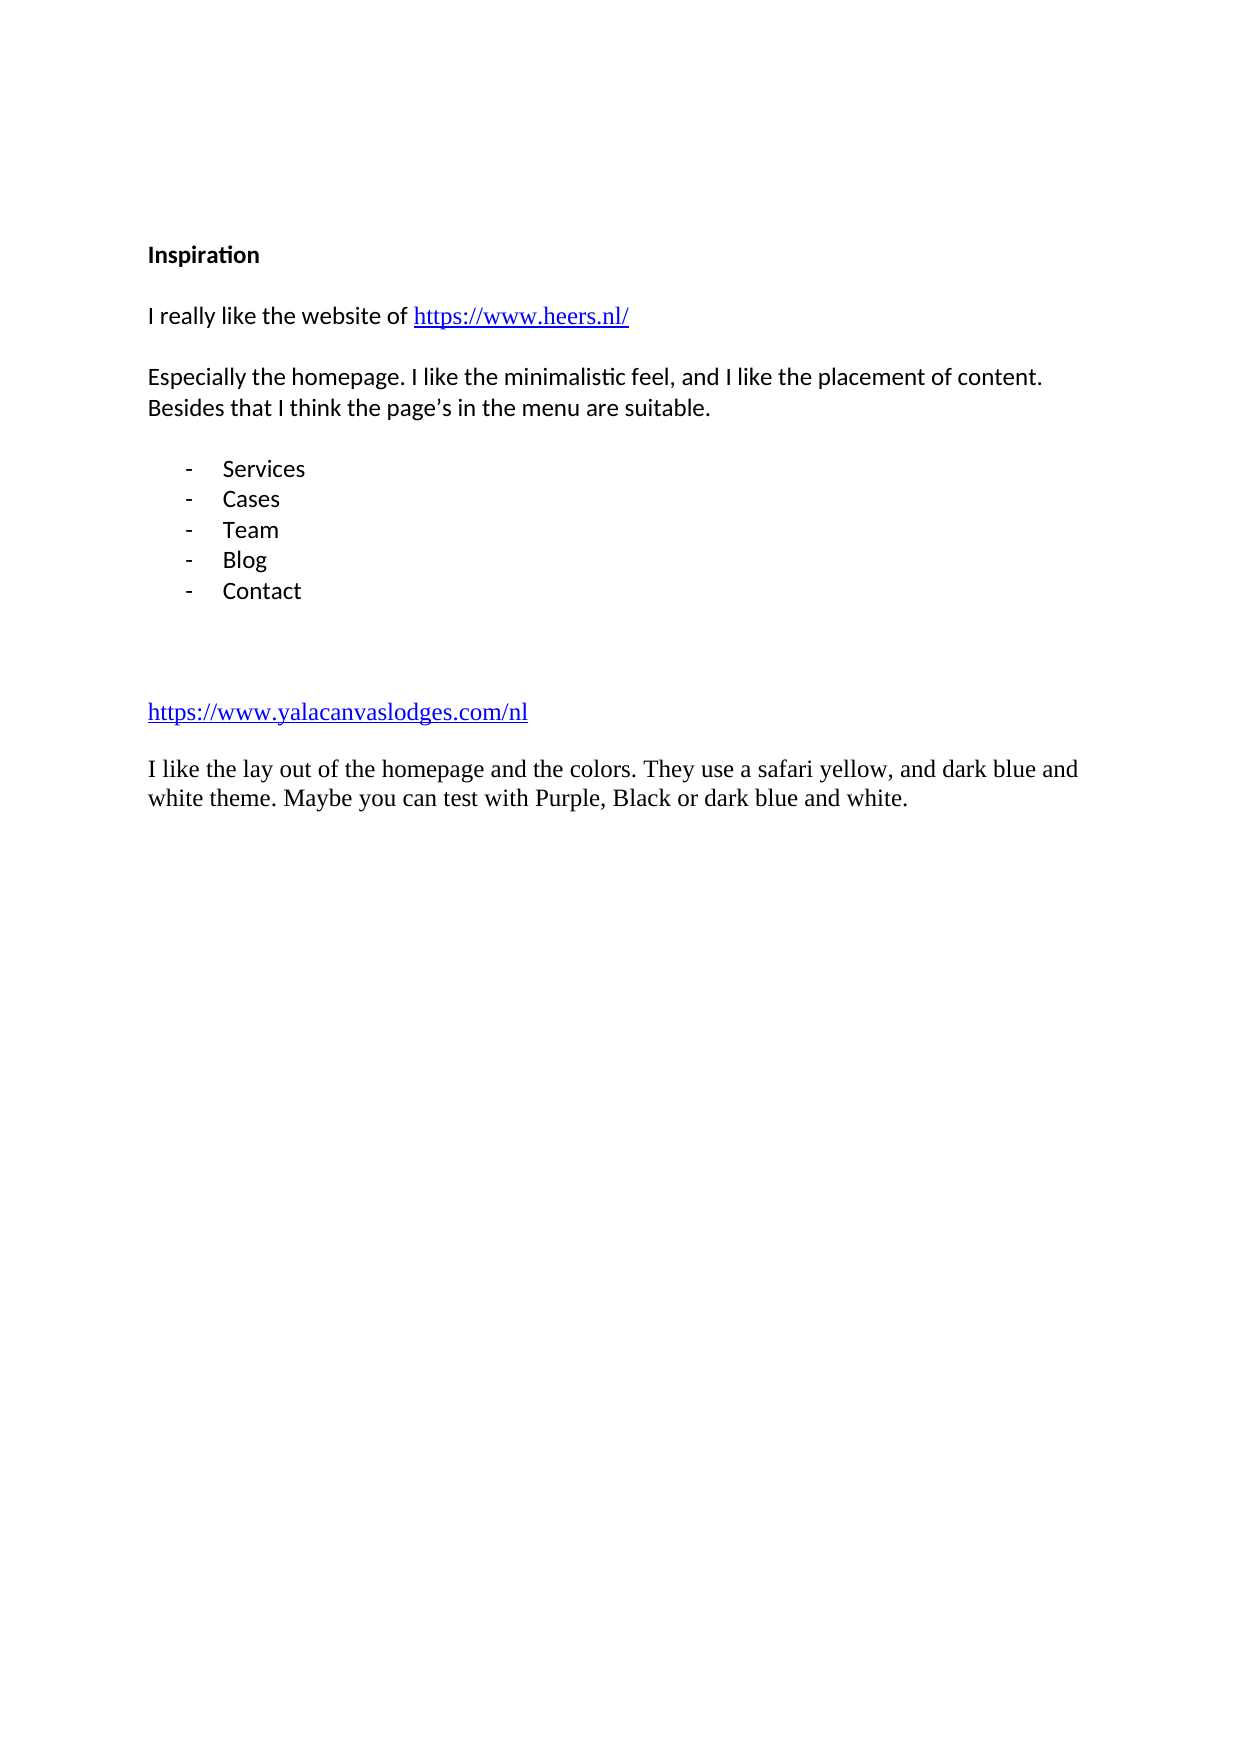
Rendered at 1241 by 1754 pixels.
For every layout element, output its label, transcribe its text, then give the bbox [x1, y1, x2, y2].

text https://www.yalacanvaslodges.com/nl [148, 697, 1093, 726]
list Cases [185, 483, 1093, 514]
list Team [185, 514, 1093, 544]
text I like the lay out of the homepage and the colors. They use a safari yellow, and dark blue and white theme. Maybe you can test with Purple, Black or dark blue and white. [148, 754, 1093, 812]
list Contact [185, 575, 1093, 605]
text Inspiration [148, 239, 1093, 270]
list Blog [185, 544, 1093, 575]
text Besides that I think the page’s in the menu are suitable. [148, 392, 1093, 422]
list Services [185, 453, 1093, 483]
text I really like the website of https://www.heers.nl/ [148, 300, 1093, 331]
text Especially the homepage. I like the minimalistic feel, and I like the placement of content. [148, 361, 1093, 392]
